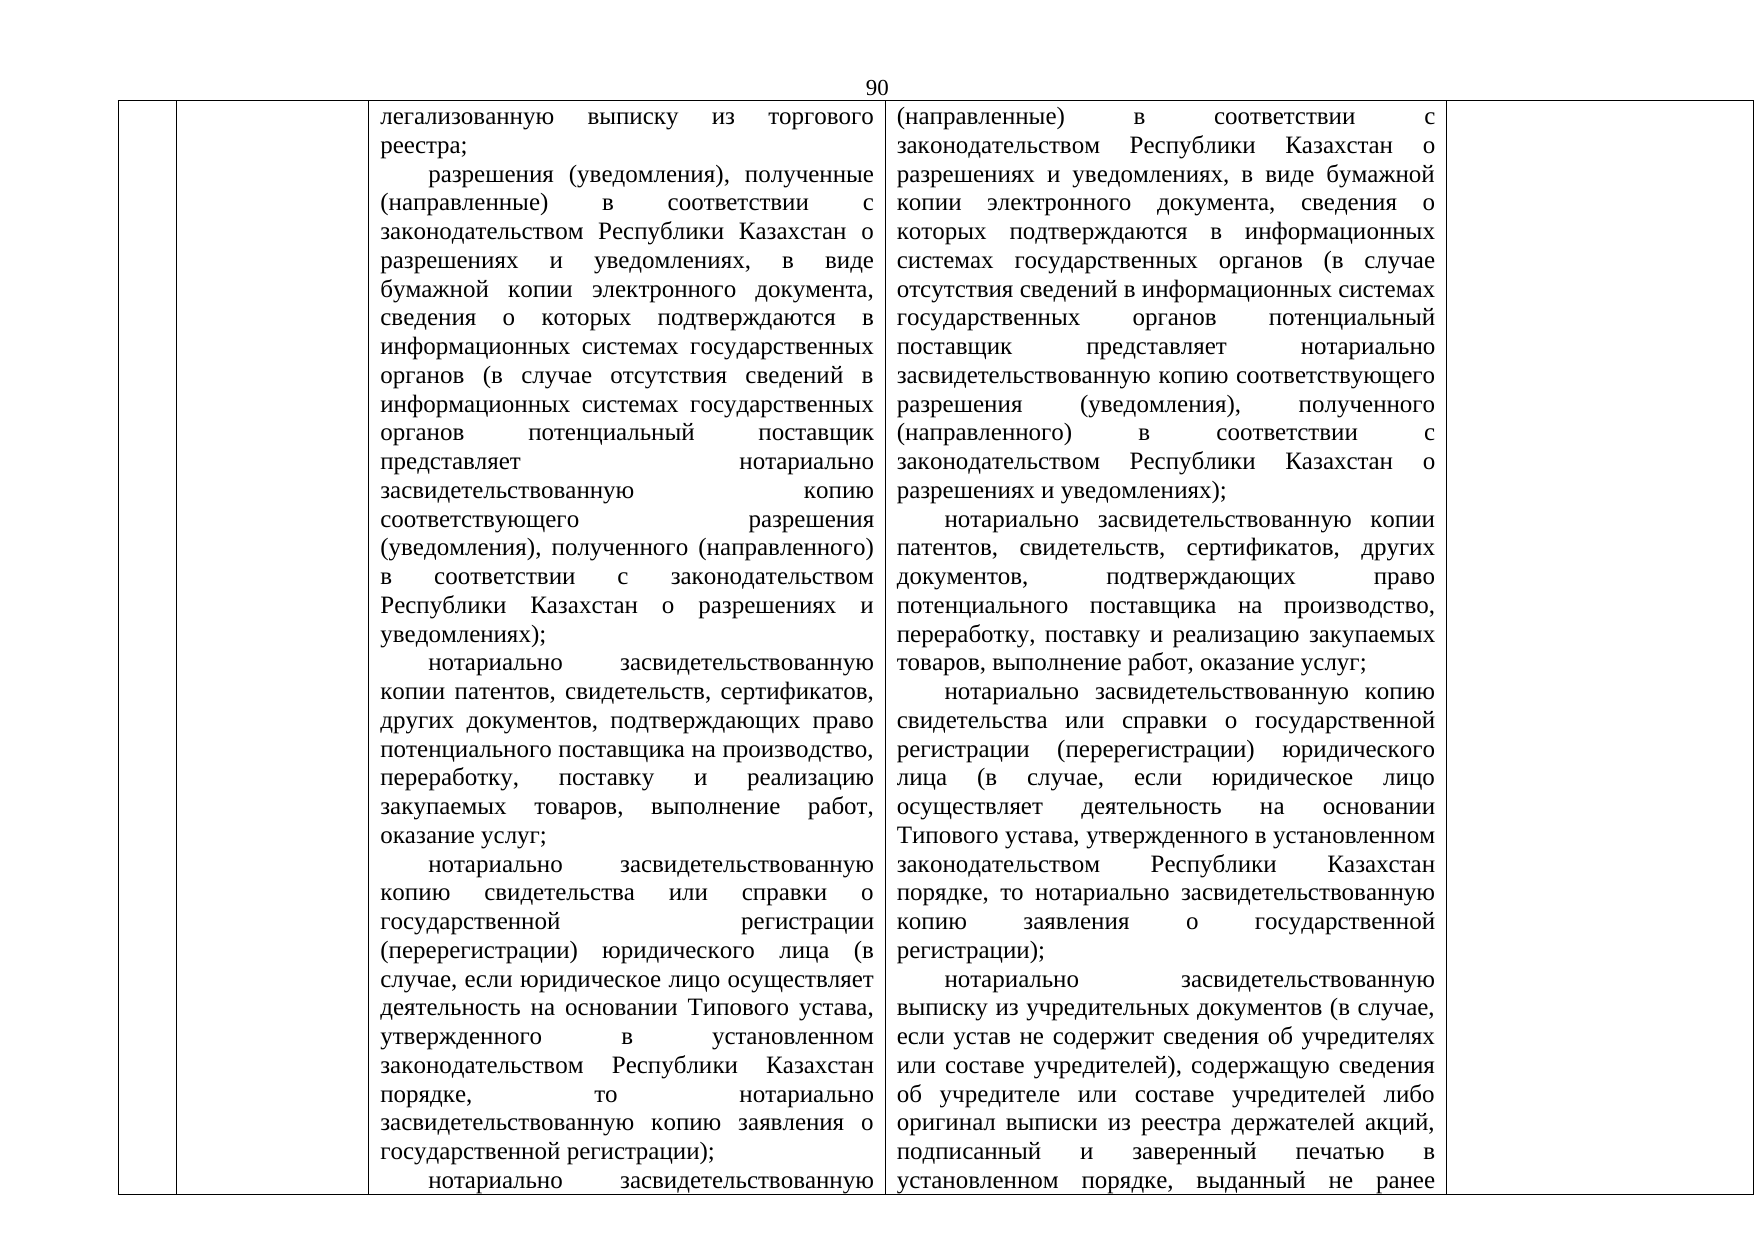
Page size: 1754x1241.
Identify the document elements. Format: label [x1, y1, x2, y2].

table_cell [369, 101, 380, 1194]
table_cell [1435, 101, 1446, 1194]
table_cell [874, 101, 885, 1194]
table_cell [1447, 101, 1753, 1194]
table_cell [119, 101, 176, 1194]
table_cell [177, 101, 368, 1194]
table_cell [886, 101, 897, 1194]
